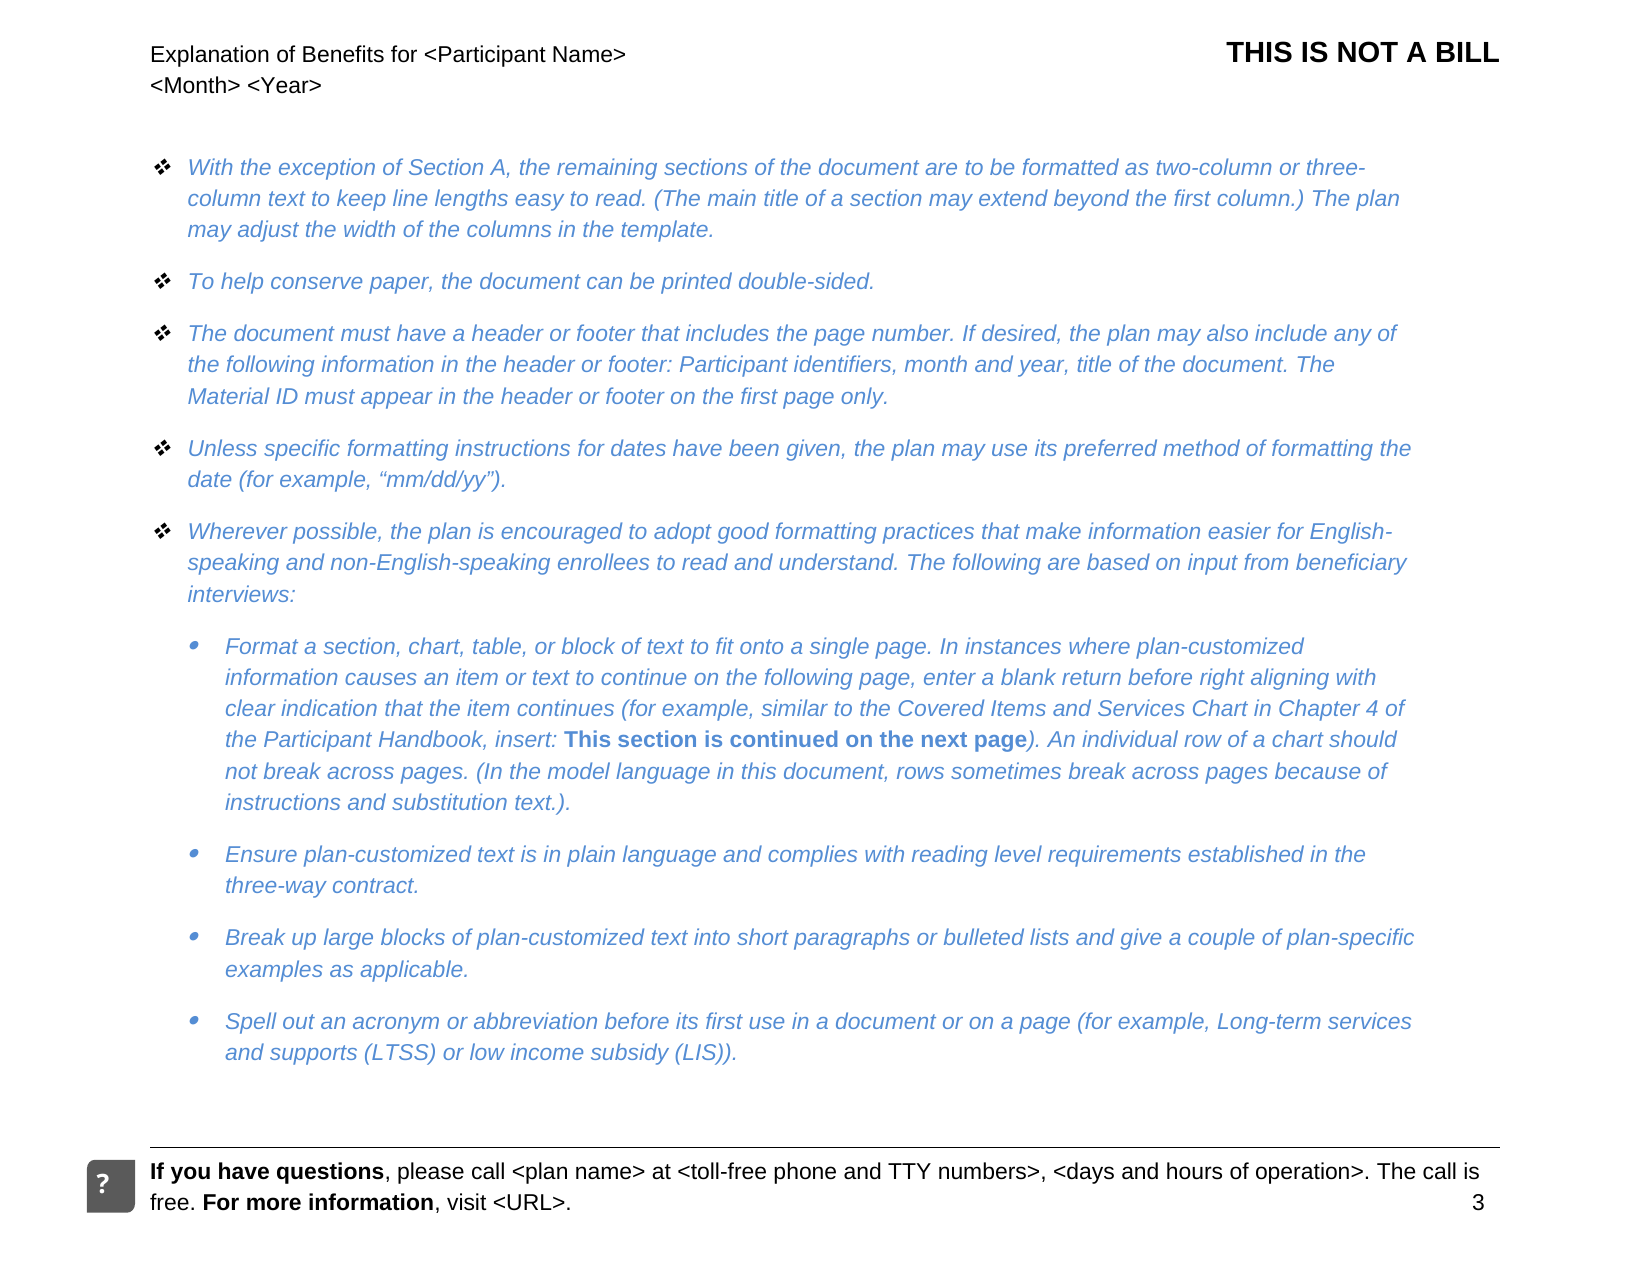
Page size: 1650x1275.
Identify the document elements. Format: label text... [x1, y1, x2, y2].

list To help conserve paper, the document can be printed double-sided. [150, 264, 1425, 296]
list Ensure plan-customized text is in plain language and complies with reading level requirements established in the three-way contract. [187, 837, 1425, 900]
list The document must have a header or footer that includes the page number. If desired, the plan may also include any of the following information in the header or footer: Participant identifiers, month and year, title of the document. The Material ID must appear in the header or footer on the first page only. [150, 317, 1425, 410]
list Break up large blocks of plan-customized text into short paragraphs or bulleted lists and give a couple of plan-specific examples as applicable. [187, 921, 1425, 983]
list Format a section, chart, table, or block of text to fit onto a single page. In instances where plan-customized information causes an item or text to continue on the following page, enter a blank return before right aligning with clear indication that the item continues (for example, similar to the Covered Items and Services Chart in Chapter 4 of the Participant Handbook, insert: This section is continued on the next page). An individual row of a chart should not break across pages. (In the model language in this document, rows sometimes break across pages because of instructions and substitution text.). [187, 629, 1425, 817]
list Spell out an acronym or abbreviation before its first use in a document or on a page (for example, Long-term services and supports (LTSS) or low income subsidy (LIS)). [187, 1004, 1425, 1067]
list With the exception of Section A, the remaining sections of the document are to be formatted as two-column or three-column text to keep line lengths easy to read. (The main title of a section may extend beyond the first column.) The plan may adjust the width of the columns in the template. [150, 150, 1425, 244]
list Wherever possible, the plan is encouraged to adopt good formatting practices that make information easier for English-speaking and non-English-speaking enrollees to read and understand. The following are based on input from beneficiary interviews: [150, 514, 1425, 608]
list Unless specific formatting instructions for dates have been given, the plan may use its preferred method of formatting the date (for example, “mm/dd/yy”). [150, 431, 1425, 494]
